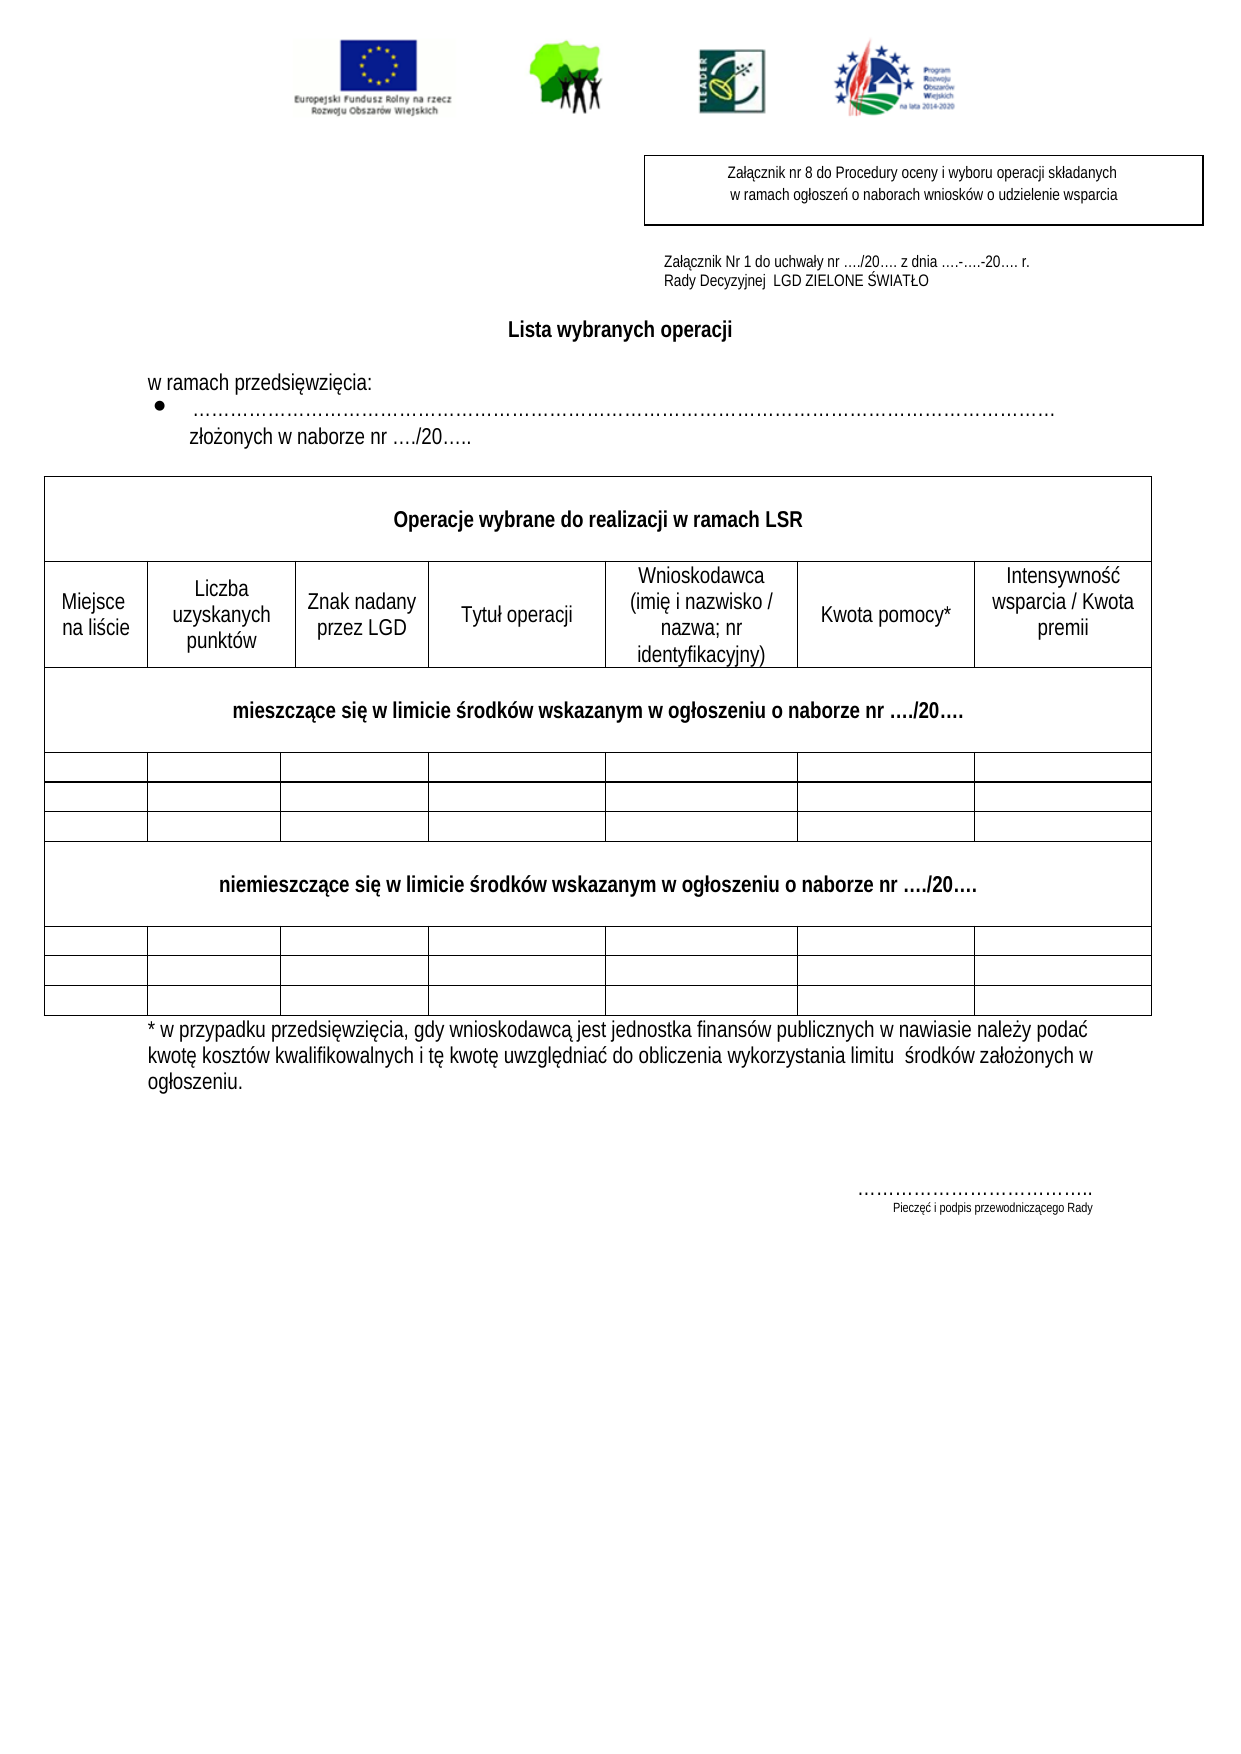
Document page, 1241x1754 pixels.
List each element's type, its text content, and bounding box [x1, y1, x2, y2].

table_cell Kwota pomocy* [798, 562, 974, 667]
table_cell [281, 812, 428, 841]
table_cell Intensywność wsparcia / Kwota premii [975, 562, 1151, 667]
table_cell [45, 783, 147, 811]
table_cell [975, 927, 1151, 955]
table_cell [281, 956, 428, 985]
table_cell Tytuł operacji [429, 562, 605, 667]
table_cell Znak nadany przez LGD [296, 562, 428, 667]
table_cell [429, 956, 605, 985]
table_cell [975, 812, 1151, 841]
table_cell [45, 986, 147, 1014]
table_cell [429, 812, 605, 841]
table_cell [606, 753, 797, 781]
text ……………………………….. [148, 1174, 1093, 1200]
table_cell [148, 927, 280, 955]
table_cell [606, 783, 797, 811]
table_cell [45, 927, 147, 955]
table_cell [975, 783, 1151, 811]
table_cell [429, 927, 605, 955]
text w ramach przedsięwzięcia: [148, 369, 1093, 395]
table_cell Wnioskodawca (imię i nazwisko / nazwa; nr identyfikacyjny) [606, 562, 797, 667]
table_cell [281, 783, 428, 811]
list ………………………………………………………………………………………………………………………… [154, 395, 1093, 423]
table_cell [798, 753, 974, 781]
table_cell [975, 986, 1151, 1014]
table_cell [148, 812, 280, 841]
text Lista wybranych operacji [148, 316, 1093, 343]
table_cell [281, 986, 428, 1014]
table_cell niemieszczące się w limicie środków wskazanym w ogłoszeniu o naborze nr …./20…. [45, 842, 1151, 926]
table_cell [606, 812, 797, 841]
text złożonych w naborze nr …./20….. [148, 423, 1093, 449]
table_cell [429, 753, 605, 781]
table_cell [798, 956, 974, 985]
table_cell [148, 753, 280, 781]
table_cell [606, 956, 797, 985]
table_cell [45, 812, 147, 841]
table_cell [606, 986, 797, 1014]
text Pieczęć i podpis przewodniczącego Rady [148, 1200, 1093, 1226]
table_cell Miejsce na liście [45, 562, 147, 667]
table_cell [975, 753, 1151, 781]
table_cell [45, 956, 147, 985]
table_cell [798, 927, 974, 955]
text * w przypadku przedsięwzięcia, gdy wnioskodawcą jest jednostka finansów publicznych w nawiasie należy podać kwotę kosztów kwalifikowalnych i tę kwotę uwzględniać do obliczenia wykorzystania limitu środków założonych w ogłoszeniu. [148, 1016, 1093, 1095]
text Załącznik Nr 1 do uchwały nr …./20…. z dnia ….-….-20…. r. Rady Decyzyjnej LGD ZIELONE ŚWIATŁO [664, 252, 1093, 290]
table_cell [429, 986, 605, 1014]
table_cell [606, 927, 797, 955]
table_cell [798, 783, 974, 811]
table_cell [975, 956, 1151, 985]
table_cell [148, 986, 280, 1014]
table_cell [281, 927, 428, 955]
table_cell Liczba uzyskanych punktów [148, 562, 295, 667]
table_cell [148, 956, 280, 985]
table_header Operacje wybrane do realizacji w ramach LSR [45, 477, 1151, 561]
table_cell [798, 986, 974, 1014]
table_cell mieszczące się w limicie środków wskazanym w ogłoszeniu o naborze nr …./20…. [45, 668, 1151, 752]
table_cell [798, 812, 974, 841]
table_cell [45, 753, 147, 781]
table_cell [148, 783, 280, 811]
picture [265, 29, 976, 122]
table_cell [429, 783, 605, 811]
table_cell [281, 753, 428, 781]
